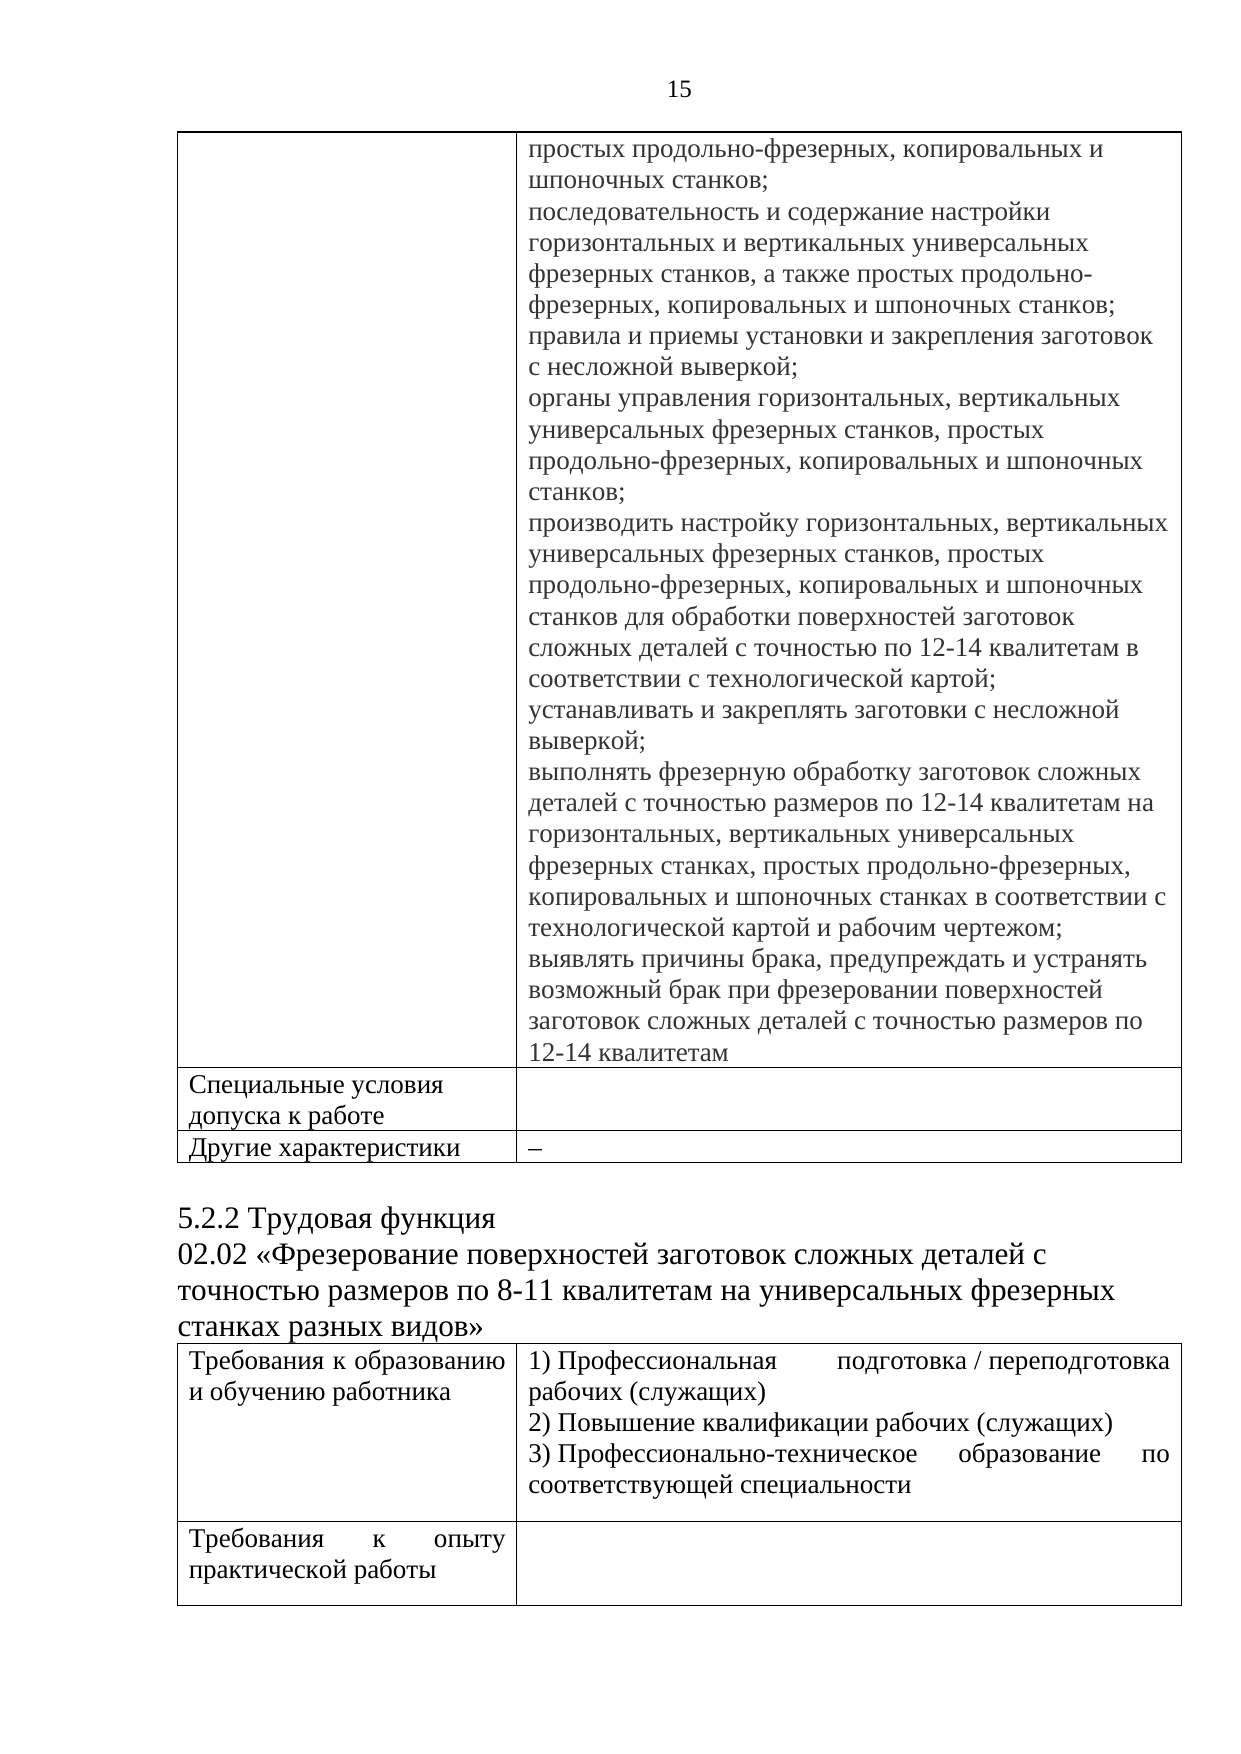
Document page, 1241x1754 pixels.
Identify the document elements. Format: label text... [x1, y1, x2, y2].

table_cell Специальные условия допуска к работе [178, 1068, 516, 1130]
table_cell – [517, 1131, 1181, 1162]
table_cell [178, 133, 516, 1067]
table_header Требования к образованию и обучению работника [178, 1344, 516, 1521]
table_cell Другие характеристики [178, 1131, 516, 1162]
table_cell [517, 133, 1181, 1067]
table_cell [517, 1522, 1181, 1605]
table_cell Требования к опыту практической работы [178, 1522, 516, 1605]
table_cell [517, 1068, 1181, 1130]
text 5.2.2 Трудовая функция [177, 1199, 1181, 1235]
text 02.02 «Фрезерование поверхностей заготовок сложных деталей с точностью размеров по 8-11 квалитетам на универсальных фрезерных станках разных видов» [177, 1235, 1181, 1343]
table_header 1) Профессиональная подготовка / переподготовка рабочих (служащих) 2) Повышение квалификации рабочих (служащих) 3) Профессионально-техническое образование по соответствующей специальности [517, 1344, 1181, 1521]
